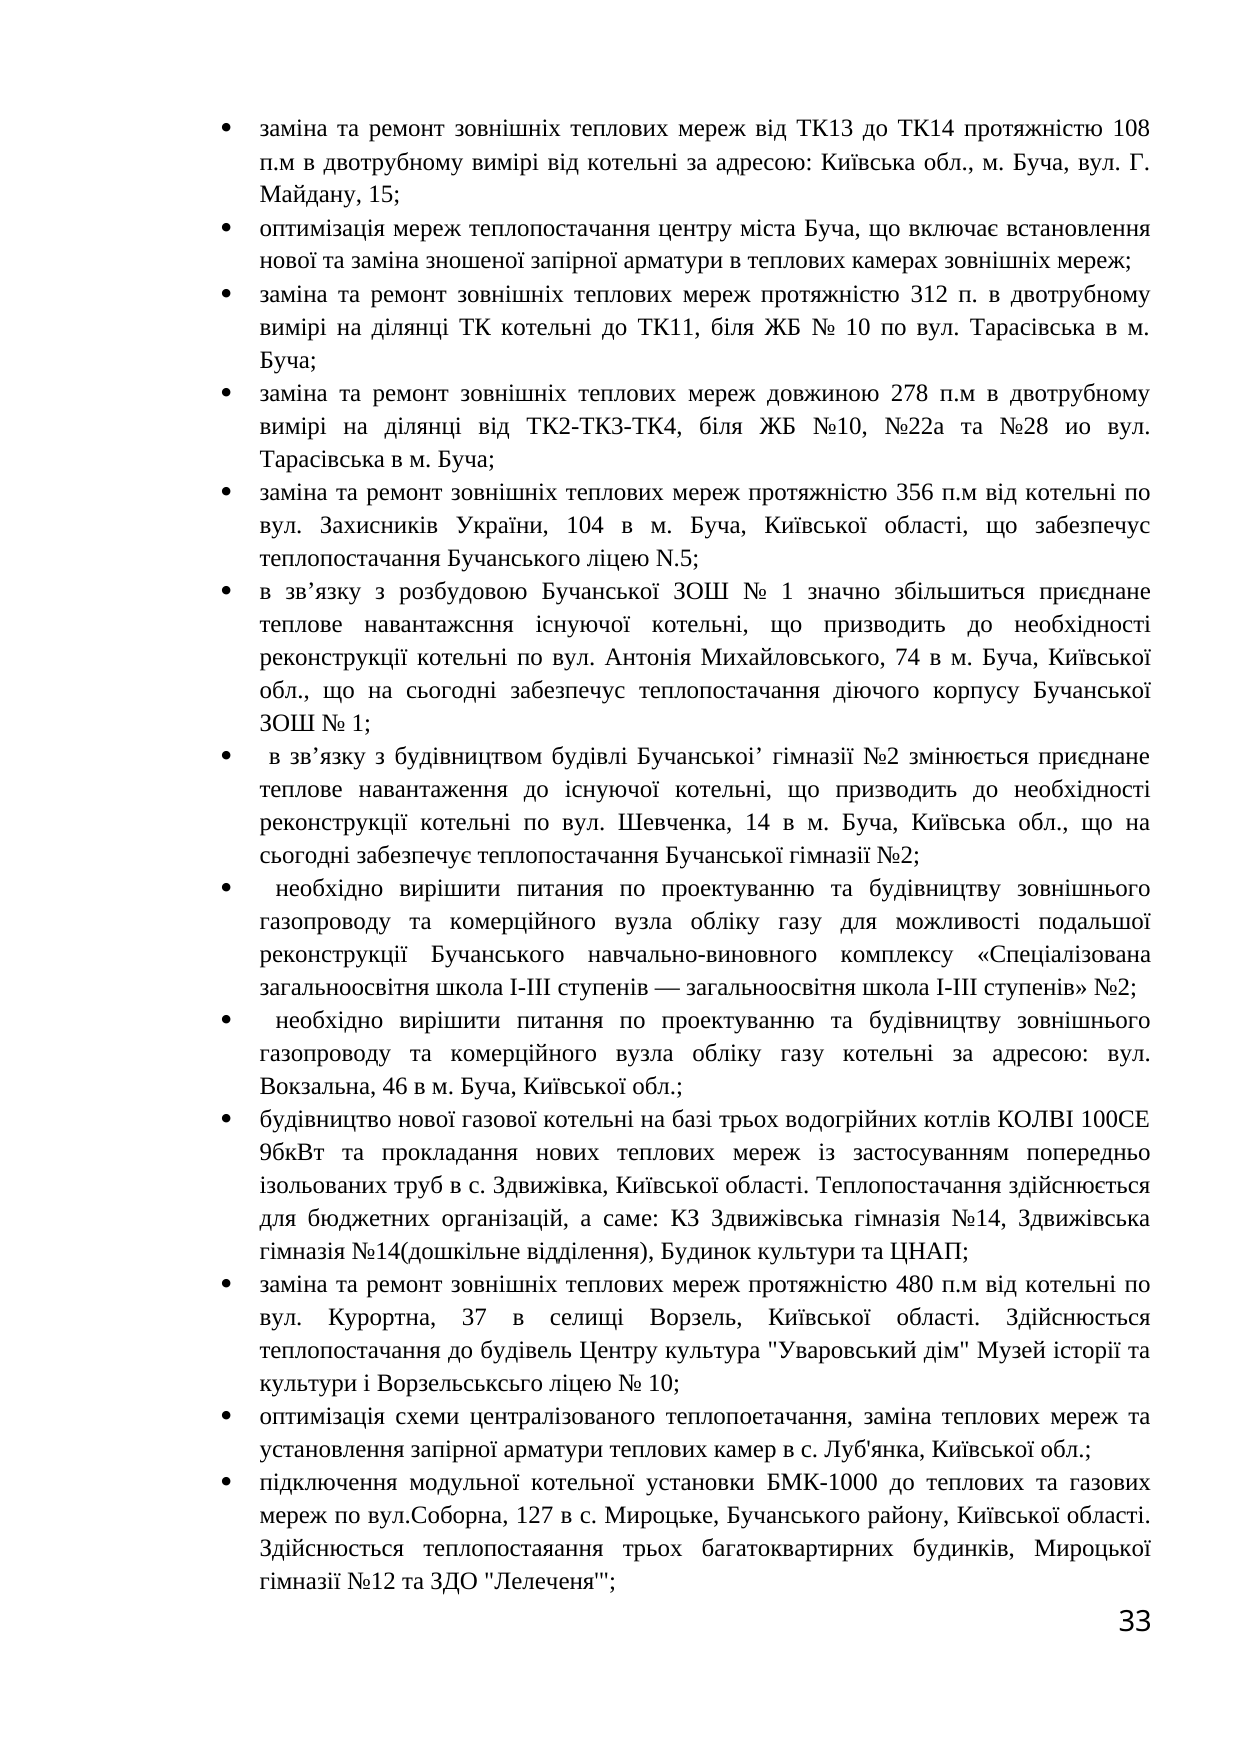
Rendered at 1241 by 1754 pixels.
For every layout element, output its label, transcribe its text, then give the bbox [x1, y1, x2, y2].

list заміна та ремонт зовнішніх теплових мереж протяжністю 356 п.м від котельні по вул. Захисників України, 104 в м. Буча, Київської області, що забезпечус теплопостачання Бучанського ліцею N.5; [222, 477, 1152, 572]
list заміна та ремонт зовнішніх теплових мереж протяжністю 480 п.м від котельні по вул. Курортна, 37 в селищі Ворзель, Київської області. Здійснюсться теплопостачання до будівель Центру культура "Уваровський дім" Музей історії та культури i Ворзельськсьго ліцею № 10; [222, 1269, 1152, 1397]
list необхідно вирішити питания по проектуванню та будівництву зовнішнього газопроводу та комерційного вузла обліку газу для можливості подальшої реконструкції Бучанського навчально-виновного комплексу «Спеціалізована загальноосвітня школа І-ІІІ ступенів — загальноосвітня школа I-III ступенів» №2; [222, 873, 1152, 1001]
list заміна та ремонт зовнішніх теплових мереж протяжністю 312 п. в двотрубному вимірі на ділянці ТК котельні до ТК11, біля ЖБ № 10 по вул. Тарасівська в м. Буча; [222, 279, 1152, 373]
list необхідно вирішити питання по проектуванню та будівництву зовнішнього газопроводу та комерційного вузла обліку газу котельні за адресою: вул. Вокзальна, 46 в м. Буча, Київської обл.; [222, 1005, 1152, 1100]
list будівництво нової газової котельні на базі трьох водогрійних котлів КОЛВІ 100CE 9бкВт та прокладання нових теплових мереж із застосуванням попередньо ізольованих труб в с. Здвижівка, Київської області. Теплопостачання здійснюється для бюджетних організацій, а саме: КЗ Здвижівська гімназія №14, Здвижівська гімназія №14(дошкільне відділення), Будинок культури та ЦНАП; [222, 1104, 1152, 1265]
list в зв’язку з розбудовою Бучанської ЗОШ № 1 значно збільшиться приєднане теплове навантажсння існуючої котельні, що призводить до необхідності реконструкції котельні по вул. Антонія Михайловського, 74 в м. Буча, Київської обл., що на сьогодні забезпечус теплопостачання діючого корпусу Бучанської ЗОШ № 1; [222, 576, 1152, 737]
list заміна та ремонт зовнішніх теплових мереж довжиною 278 п.м в двотрубному вимірі на ділянці від ТК2-ТК3-ТК4, біля ЖБ №10, №22a та №28 ио вул. Тарасівська в м. Буча; [222, 378, 1152, 472]
list оптимізація схеми централізованого теплопоетачання, заміна теплових мереж та установлення запірної арматури теплових камер в с. Луб'янка, Київської обл.; [222, 1401, 1152, 1463]
list оптимізація мереж теплопостачання центру міста Буча, що включає встановлення нової та заміна зношеної запірної арматури в теплових камерах зовнішніх мереж; [222, 213, 1152, 274]
list в зв’язку з будівництвом будівлі Бучанськоі’ гімназії №2 змінюється приєднане теплове навантаження до існуючої котельні, що призводить до необхідності реконструкції котельні по вул. Шевченка, 14 в м. Буча, Київська обл., що на сьогодні забезпечує теплопостачання Бучанської гімназії №2; [222, 741, 1152, 869]
list підключення модульної котельної установки БМК-1000 до теплових та газових мереж по вул.Соборна, 127 в с. Мироцьке, Бучанського району, Київської області. Здійснюсться теплопостаяання трьох багатоквартирних будинків, Мироцької гімназії №12 та ЗДО "Лелеченя'"; [222, 1467, 1152, 1595]
list заміна та ремонт зовнішніх теплових мереж від ТК13 до ТК14 протяжністю 108 п.м в двотрубному вимірі від котельні за адресою: Київська обл., м. Буча, вул. Г. Майдану, 15; [222, 113, 1152, 208]
